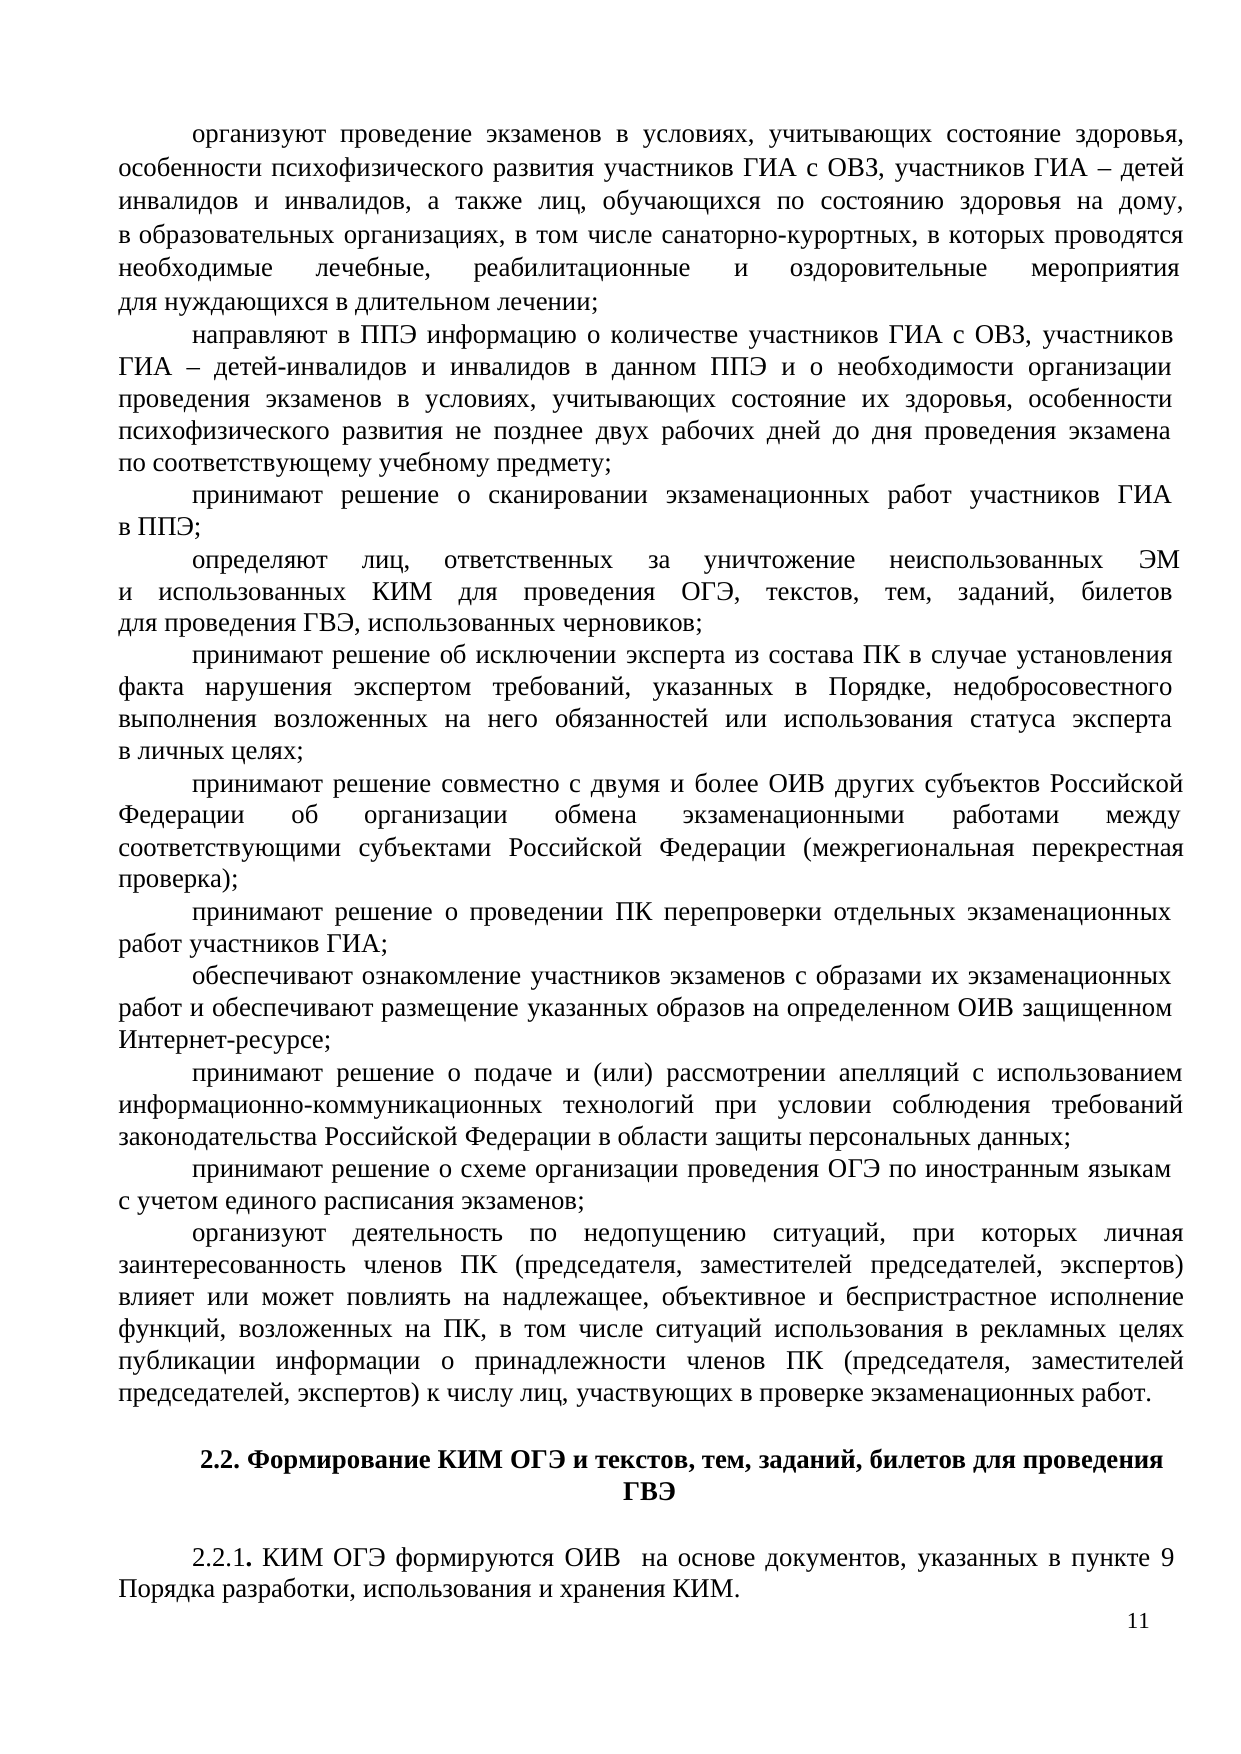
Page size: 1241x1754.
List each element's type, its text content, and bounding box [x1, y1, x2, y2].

text принимают решение совместно с двумя и более ОИВ других субъектов Российской Федерации об организации обмена экзаменационными работами между соответствующими субъектами Российской Федерации (межрегиональная перекрестная проверка); [118, 767, 1184, 894]
text принимают решение о схеме организации проведения ОГЭ по иностранным языкам с учетом единого расписания экзаменов; [118, 1152, 1188, 1215]
text 11 [1127, 1607, 1184, 1633]
text обеспечивают ознакомление участников экзаменов с образами их экзаменационных работ и обеспечивают размещение указанных образов на определенном ОИВ защищенном Интернет-ресурсе; [118, 959, 1189, 1054]
text принимают решение об исключении эксперта из состава ПК в случае установления факта нарушения экспертом требований, указанных в Порядке, недобросовестного выполнения возложенных на него обязанностей или использования статуса эксперта в личных целях; [118, 638, 1189, 766]
text определяют лиц, ответственных за уничтожение неиспользованных ЭМ и использованных КИМ для проведения ОГЭ, текстов, тем, заданий, билетов для проведения ГВЭ, использованных черновиков; [118, 543, 1188, 637]
text организуют проведение экзаменов в условиях, учитывающих состояние здоровья, особенности психофизического развития участников ГИА с ОВЗ, участников ГИА – детей инвалидов и инвалидов, а также лиц, обучающихся по состоянию здоровья на дому, в образовательных организациях, в том числе санаторно-курортных, в которых проводятся необходимые лечебные, реабилитационные и оздоровительные мероприятия для нуждающихся в длительном лечении; [118, 117, 1184, 316]
text принимают решение о подаче и (или) рассмотрении апелляций с использованием информационно-коммуникационных технологий при условии соблюдения требований законодательства Российской Федерации в области защиты персональных данных; [118, 1056, 1183, 1151]
text 2.2. Формирование КИМ ОГЭ и текстов, тем, заданий, билетов для проведения ГВЭ [200, 1443, 1180, 1506]
text принимают решение о проведении ПК перепроверки отдельных экзаменационных работ участников ГИА; [118, 895, 1188, 958]
text направляют в ППЭ информацию о количестве участников ГИА с ОВЗ, участников ГИА – детей-инвалидов и инвалидов в данном ППЭ и о необходимости организации проведения экзаменов в условиях, учитывающих состояние их здоровья, особенности психофизического развития не позднее двух рабочих дней до дня проведения экзамена по соответствующему учебному предмету; [118, 318, 1188, 477]
text принимают решение о сканировании экзаменационных работ участников ГИА в ППЭ; [118, 478, 1188, 542]
text 2.2.1. КИМ ОГЭ формируются ОИВ на основе документов, указанных в пункте 9 Порядка разработки, использования и хранения КИМ. [118, 1541, 1188, 1604]
text организуют деятельность по недопущению ситуаций, при которых личная заинтересованность членов ПК (председателя, заместителей председателей, экспертов) влияет или может повлиять на надлежащее, объективное и беспристрастное исполнение функций, возложенных на ПК, в том числе ситуаций использования в рекламных целях публикации информации о принадлежности членов ПК (председателя, заместителей председателей, экспертов) к числу лиц, участвующих в проверке экзаменационных работ. [118, 1216, 1184, 1407]
